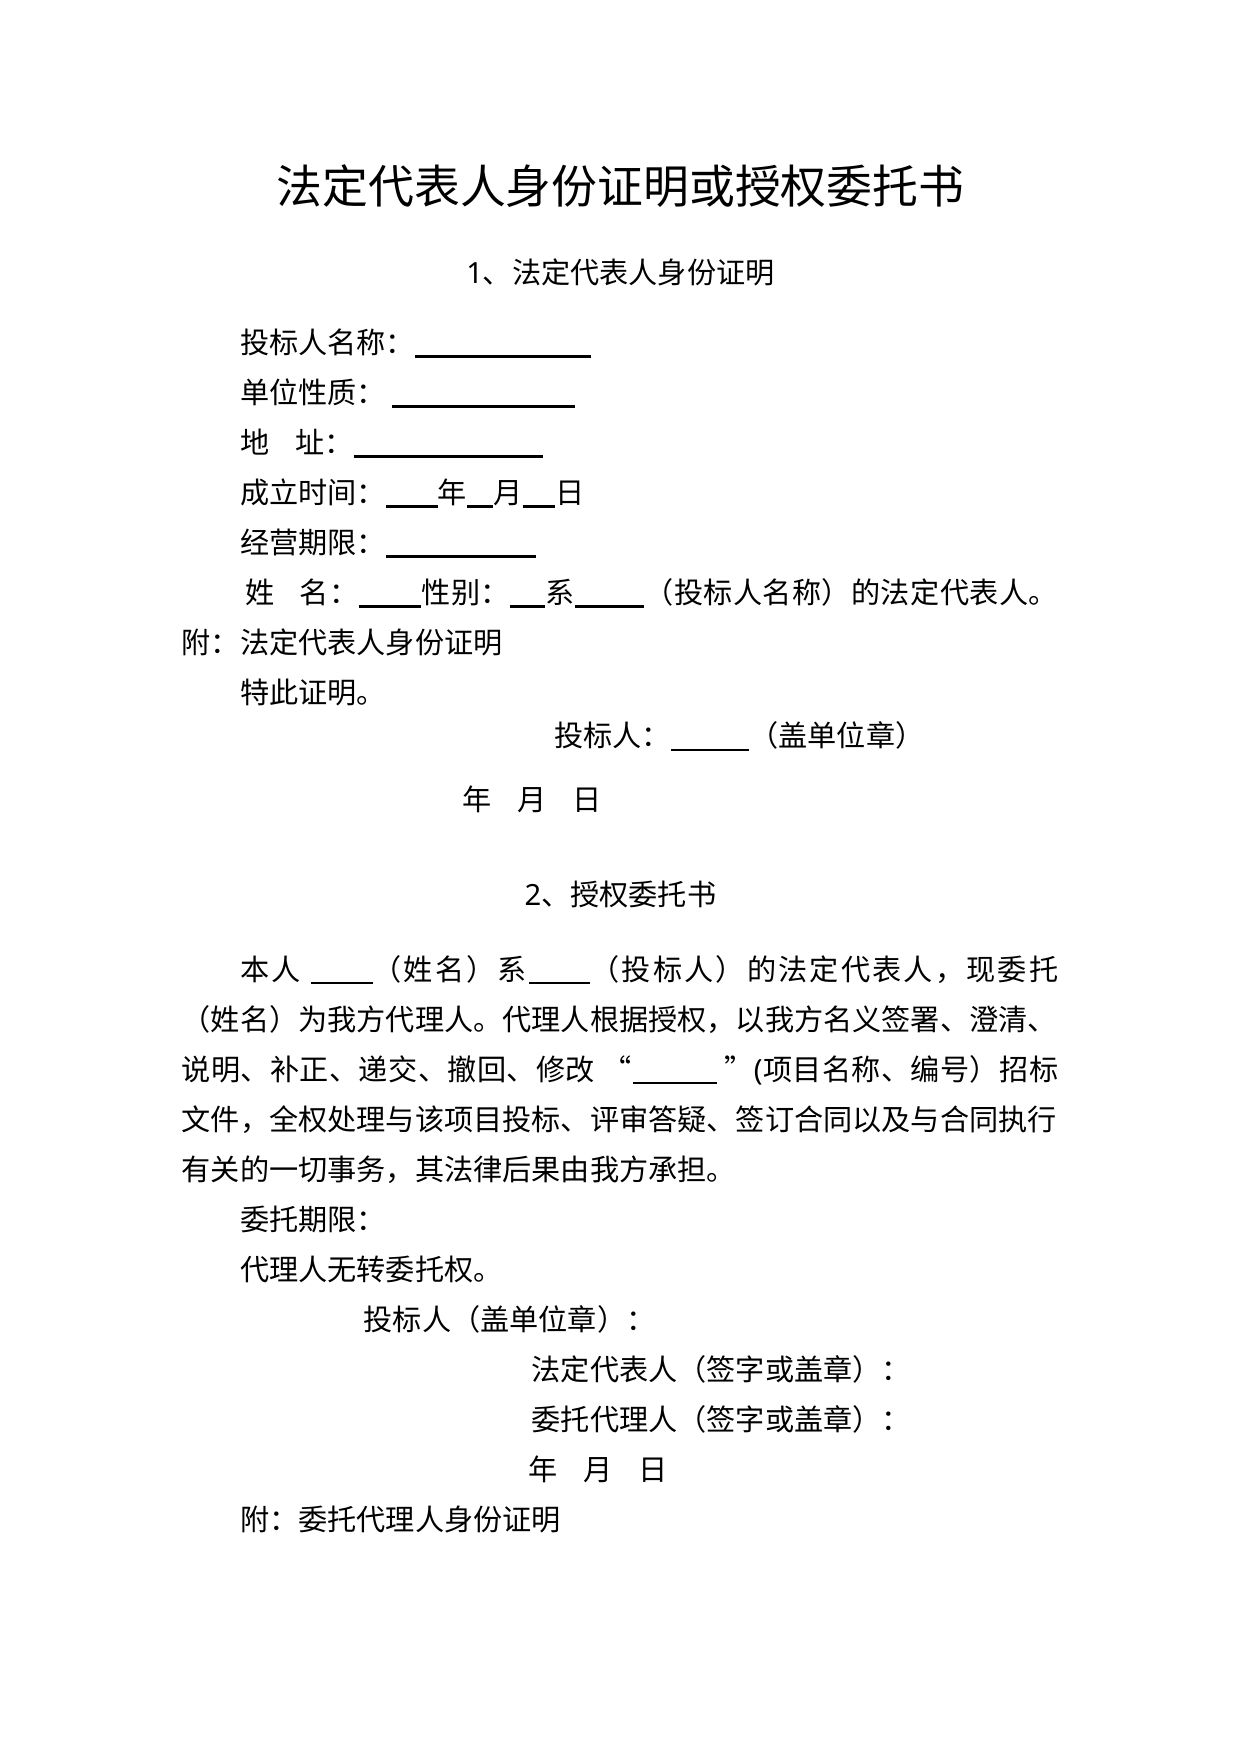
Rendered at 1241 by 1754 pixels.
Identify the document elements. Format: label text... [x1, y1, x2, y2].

text 投标人： （盖单位章） [181, 713, 1059, 755]
text 特此证明。 [181, 663, 1059, 713]
text 年 月 日 [181, 1440, 1059, 1490]
text 投标人（盖单位章）： [181, 1290, 1059, 1340]
text 年 月 日 [181, 776, 1059, 819]
text 地 址： [181, 413, 1059, 463]
text 附：委托代理人身份证明 [181, 1490, 1059, 1540]
text 委托代理人（签字或盖章）： [181, 1390, 1059, 1440]
text 法定代表人身份证明或授权委托书 [181, 150, 1059, 216]
text 1、法定代表人身份证明 [181, 249, 1059, 292]
text 2、授权委托书 [181, 865, 1059, 915]
text 单位性质： [181, 363, 1059, 413]
text 姓名： 性别： 系 （投标人名称）的法定代表人。附：法定代表人身份证明 [181, 563, 1059, 663]
text 法定代表人（签字或盖章）： [181, 1340, 1059, 1390]
text 代理人无转委托权。 [181, 1240, 1059, 1290]
text 本人 （姓名）系 （投标人）的法定代表人，现委托 （姓名）为我方代理人。代理人根据授权，以我方名义签署、澄清、说明、补正、递交、撤回、修改 “ ”(项目名称、编号）招标文件，全权处理与该项目投标、评审答疑、签订合同以及与合同执行有关的一切事务，其法律后果由我方承担。 [181, 940, 1059, 1190]
text 委托期限： [181, 1190, 1059, 1240]
text 投标人名称： [181, 313, 1059, 363]
text 经营期限： [181, 513, 1059, 563]
text 成立时间： 年 月 日 [181, 463, 1059, 513]
